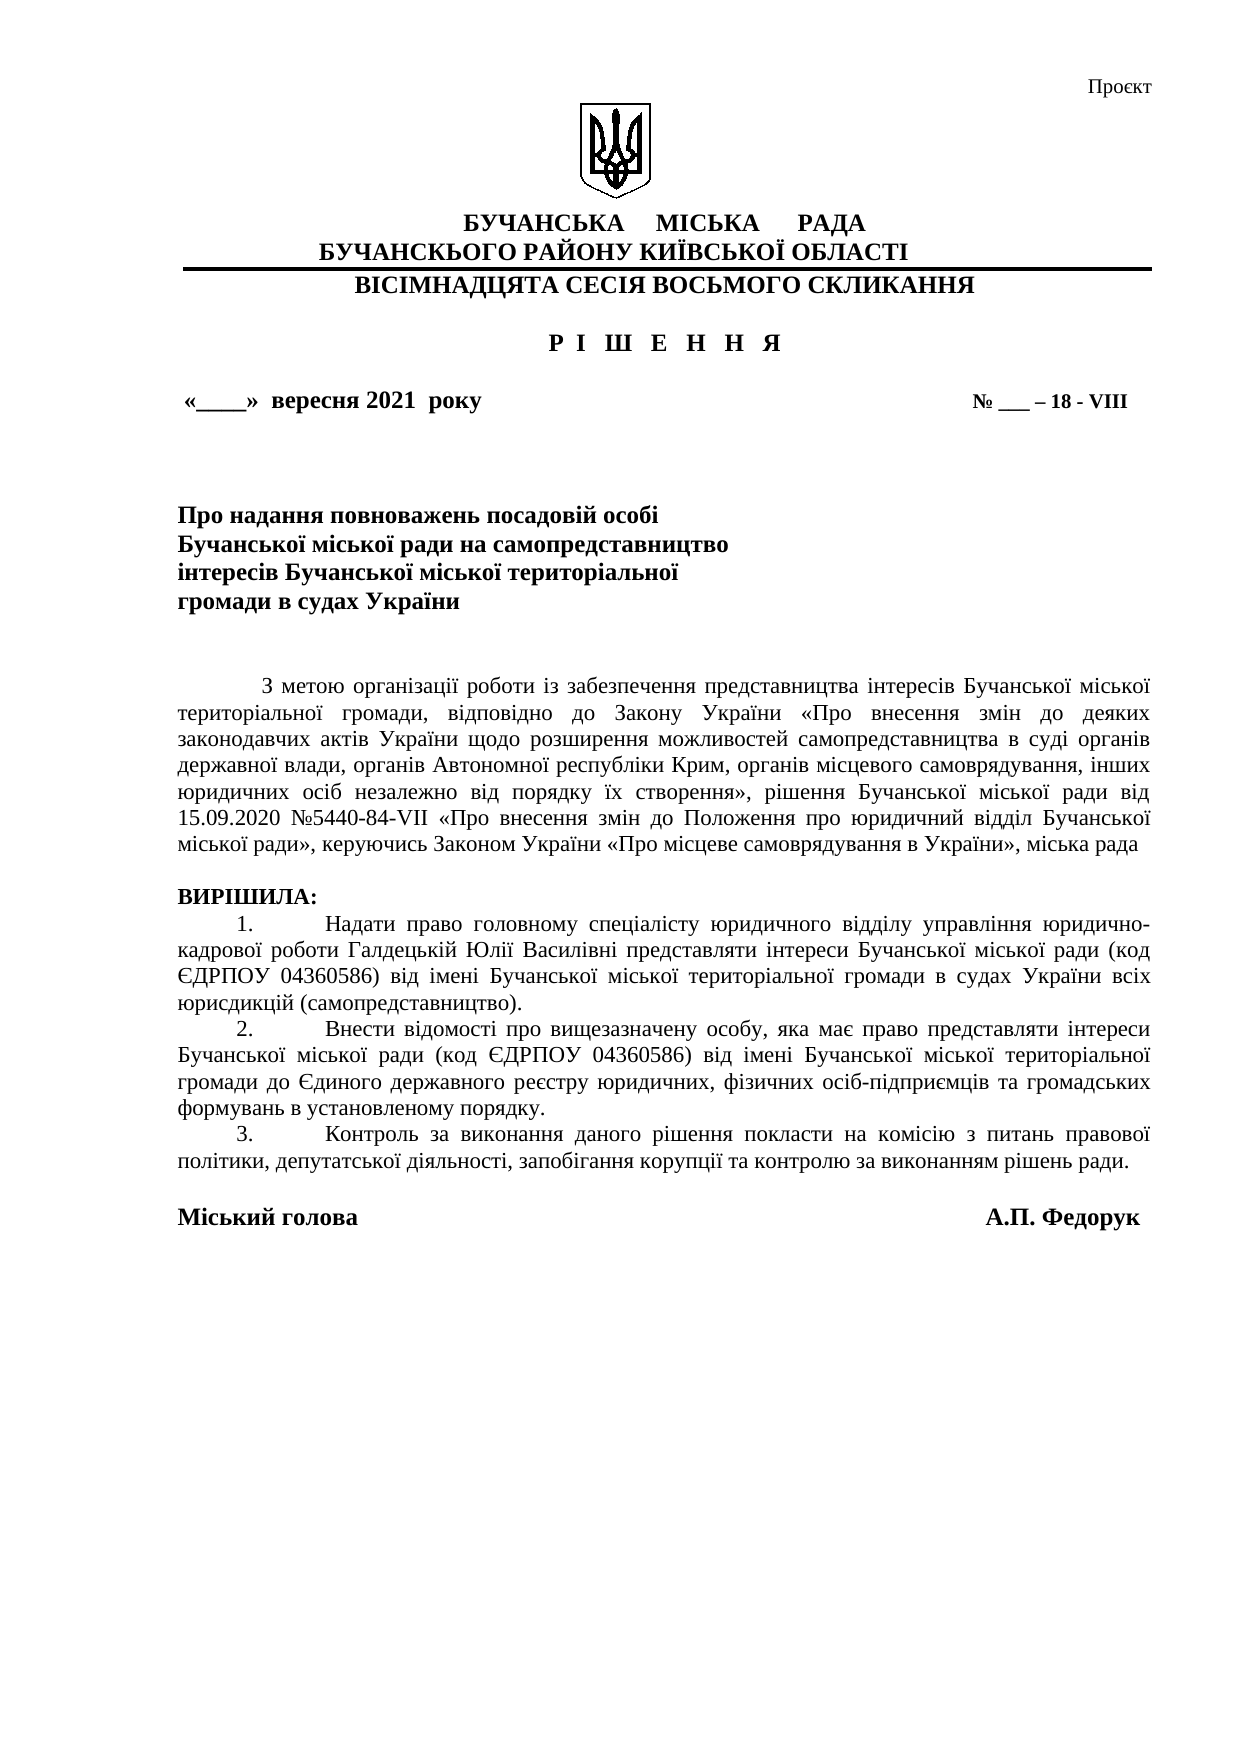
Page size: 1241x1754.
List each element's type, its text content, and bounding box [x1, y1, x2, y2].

text Бучанської міської ради на самопредставництво [177, 529, 1152, 557]
text З метою організації роботи із забезпечення представництва інтересів Бучанської міської територіальної громади, відповідно до Закону України «Про внесення змін до деяких законодавчих актів України щодо розширення можливостей самопредставництва в суді органів державної влади, органів Автономної республіки Крим, органів місцевого самоврядування, інших юридичних осіб незалежно від порядку їх створення», рішення Бучанської міської ради від 15.09.2020 №5440-84-VІІ «Про внесення змін до Положення про юридичний відділ Бучанської міської ради», керуючись Законом України «Про місцеве самоврядування в України», міська рада [177, 672, 1152, 857]
text БУЧАНСЬКА МІСЬКА РАДА [177, 208, 1152, 237]
text ВИРІШИЛА: [177, 883, 1152, 909]
text Про надання повноважень посадовій особі [177, 500, 1152, 529]
text ВІСІМНАДЦЯТА СЕСІЯ ВОСЬМОГО СКЛИКАННЯ [177, 271, 1152, 299]
text «____» вересня 2021 року № ___ – 18 - VIIІ [177, 385, 1152, 414]
text ПРОЕКТ [177, 98, 1152, 208]
text громади в судах України [177, 586, 1152, 615]
text БУЧАНСКЬОГО РАЙОНУ КИЇВСЬКОЇ ОБЛАСТІПРОЕТП [183, 237, 1152, 267]
list Контроль за виконання даного рішення покласти на комісію з питань правової політики, депутатської діяльності, запобігання корупції та контролю за виконанням рішень ради. [177, 1120, 1152, 1173]
list Надати право головному спеціалісту юридичного відділу управління юридично-кадрової роботи Галдецькій Юлії Василівні представляти інтереси Бучанської міської ради (код ЄДРПОУ 04360586) від імені Бучанської міської територіальної громади в судах України всіх юрисдикцій (самопредставництво). [177, 909, 1152, 1015]
text Р І Ш Е Н Н Я [177, 328, 1152, 357]
text Міський голова А.П. Федорук [177, 1202, 1152, 1231]
text інтересів Бучанської міської територіальної [177, 557, 1152, 586]
list Внести відомості про вищезазначену особу, яка має право представляти інтереси Бучанської міської ради (код ЄДРПОУ 04360586) від імені Бучанської міської територіальної громади до Єдиного державного реєстру юридичних, фізичних осіб-підприємців та громадських формувань в установленому порядку. [177, 1015, 1152, 1120]
